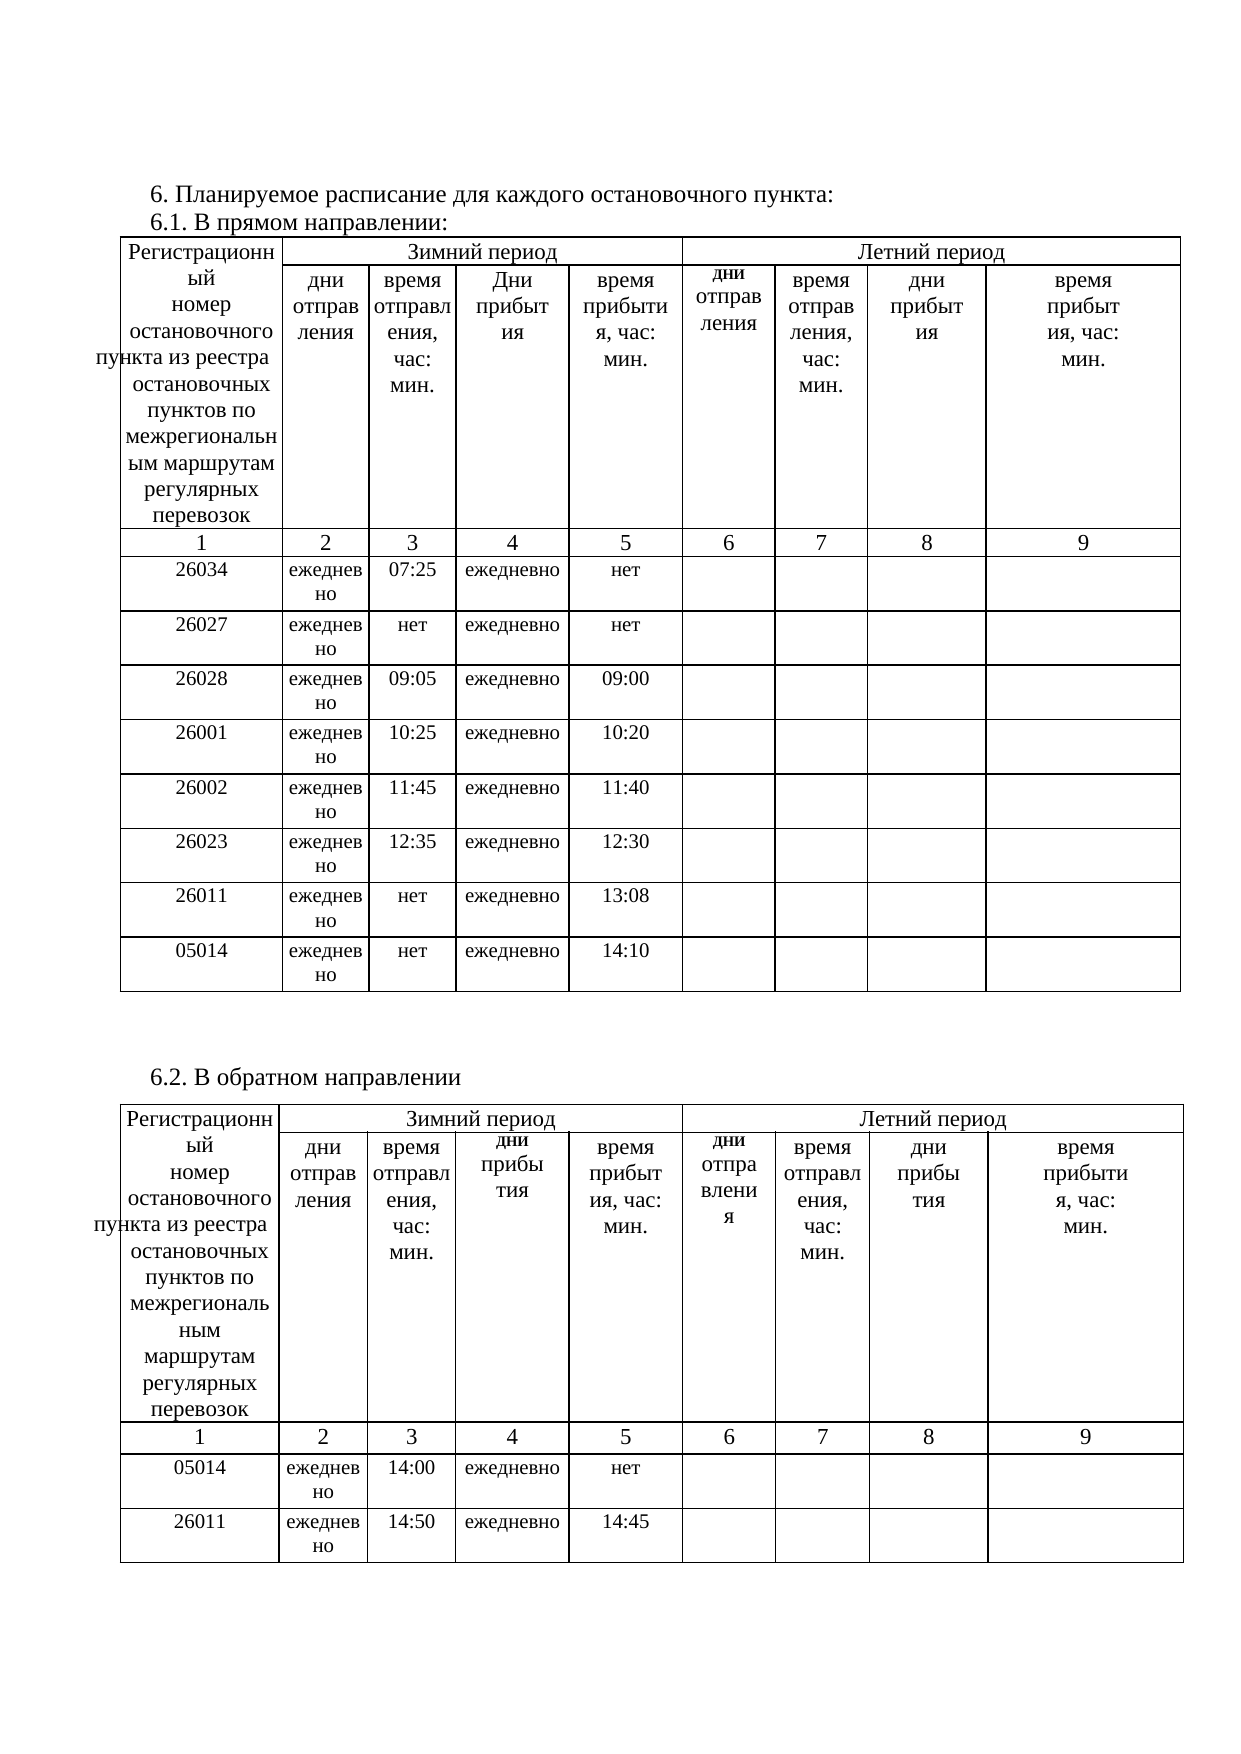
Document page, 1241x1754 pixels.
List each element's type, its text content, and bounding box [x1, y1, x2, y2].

table_cell нет [570, 1455, 682, 1507]
table_header Летний период [683, 238, 1180, 264]
table_cell 09:00 [570, 666, 682, 719]
table_cell ДНИ прибы тия [456, 1133, 568, 1421]
table_cell 09:05 [370, 666, 455, 719]
table_cell 3 [368, 1423, 455, 1453]
table_cell дни прибы тия [870, 1133, 987, 1421]
table_cell ежедневно [280, 1509, 367, 1562]
table_cell [868, 829, 985, 882]
text 6.2. В обратном направлении [150, 1062, 1090, 1091]
table_cell ежедневно [457, 938, 568, 991]
table_cell 26034 [121, 557, 282, 610]
table_cell [870, 1509, 987, 1562]
table_header Летний период [683, 1105, 1183, 1131]
table_cell нет [570, 612, 682, 664]
table_cell ежедневно [283, 557, 368, 610]
table_cell 12:35 [370, 829, 455, 882]
table_cell 10:25 [370, 720, 455, 773]
table_cell нет [370, 612, 455, 664]
table_cell [987, 557, 1180, 610]
table_cell [683, 557, 774, 610]
table_cell время отправл ения, час: мин. [368, 1133, 455, 1421]
table_cell ежедневно [456, 1455, 568, 1507]
table_cell 26027 [121, 612, 282, 664]
table_cell 10:20 [570, 720, 682, 773]
table_cell ежедневно [283, 612, 368, 664]
table_cell 26028 [121, 666, 282, 719]
table_cell [683, 1455, 775, 1507]
table_cell 26011 [121, 1509, 278, 1562]
table_cell [987, 829, 1180, 882]
table_cell 8 [868, 529, 985, 556]
table_cell [987, 720, 1180, 773]
table_cell [868, 720, 985, 773]
table_cell 4 [456, 1423, 568, 1453]
table_cell [870, 1455, 987, 1507]
table_cell [989, 1455, 1183, 1507]
table_cell ежедневно [283, 775, 368, 827]
table_cell [683, 775, 774, 827]
table_cell 05014 [121, 1455, 278, 1507]
table_cell время отправл ения, час: мин. [776, 1133, 869, 1421]
table_cell [987, 666, 1180, 719]
table_cell [776, 1509, 869, 1562]
table_cell Дни прибыт ия [457, 266, 568, 528]
table_cell ежедневно [283, 883, 368, 936]
table_cell ежедневно [283, 938, 368, 991]
text 6.1. В прямом направлении: [150, 207, 1090, 236]
table_header Зимний период [280, 1105, 682, 1131]
table_cell [683, 666, 774, 719]
table_cell [868, 612, 985, 664]
table_cell [776, 883, 867, 936]
table_cell 7 [776, 1423, 869, 1453]
table_cell [776, 720, 867, 773]
table_cell [683, 883, 774, 936]
table_cell [868, 666, 985, 719]
table_cell [989, 1509, 1183, 1562]
table_cell 12:30 [570, 829, 682, 882]
table_cell 14:45 [570, 1509, 682, 1562]
table_cell время прибыти я, час: мин. [989, 1133, 1183, 1421]
table_cell [683, 938, 774, 991]
table_cell 26011 [121, 883, 282, 936]
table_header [121, 1105, 278, 1421]
table_cell ежедневно [457, 612, 568, 664]
table_cell [683, 829, 774, 882]
table_cell 9 [987, 529, 1180, 556]
table_cell ежедневно [457, 720, 568, 773]
table_cell [868, 557, 985, 610]
table_cell 6 [683, 529, 774, 556]
table_cell [987, 775, 1180, 827]
table_cell время прибыти я, час: мин. [570, 266, 682, 528]
table_cell дни прибыт ия [868, 266, 985, 528]
table_cell 1 [121, 1423, 278, 1453]
table_cell ежедневно [456, 1509, 568, 1562]
table_cell 13:08 [570, 883, 682, 936]
table_header Регистрационный номер остановочного пункта из реестра остановочных пунктов по межрегиональным маршрутам регулярных перевозок [121, 238, 282, 528]
table_cell 11:40 [570, 775, 682, 827]
table_cell ежедневно [457, 666, 568, 719]
table_cell ежедневно [457, 829, 568, 882]
table_cell 14:10 [570, 938, 682, 991]
table_cell 4 [457, 529, 568, 556]
table_cell 11:45 [370, 775, 455, 827]
table_cell 1 [121, 529, 282, 556]
text 6. Планируемое расписание для каждого остановочного пункта: [150, 179, 1090, 207]
table_cell 26001 [121, 720, 282, 773]
table_cell время отправл ения, час: мин. [370, 266, 455, 528]
table_cell нет [370, 938, 455, 991]
table_cell 2 [280, 1423, 367, 1453]
table_cell [683, 612, 774, 664]
table_cell время прибыт ия, час: мин. [570, 1133, 682, 1421]
table_cell 3 [370, 529, 455, 556]
table_cell [987, 612, 1180, 664]
table_cell 07:25 [370, 557, 455, 610]
table_cell 26002 [121, 775, 282, 827]
table_cell [683, 720, 774, 773]
table_cell [868, 775, 985, 827]
table_cell 14:00 [368, 1455, 455, 1507]
table_cell [868, 938, 985, 991]
table_cell время отправ ления, час: мин. [776, 266, 867, 528]
table_cell дни отправ ления [283, 266, 368, 528]
table_cell [987, 883, 1180, 936]
table_cell ежедневно [283, 829, 368, 882]
table_cell ежедневно [283, 720, 368, 773]
table_cell [776, 775, 867, 827]
table_cell [776, 612, 867, 664]
table_cell 14:50 [368, 1509, 455, 1562]
table_cell 5 [570, 1423, 682, 1453]
table_cell ежедневно [457, 557, 568, 610]
table_cell [776, 1455, 869, 1507]
table_cell [987, 938, 1180, 991]
table_cell [683, 1509, 775, 1562]
table_cell ежедневно [280, 1455, 367, 1507]
table_cell 05014 [121, 938, 282, 991]
table_cell время прибыт ия, час: мин. [987, 266, 1180, 528]
table_cell [776, 557, 867, 610]
table_cell [776, 938, 867, 991]
table_cell 5 [570, 529, 682, 556]
table_cell 2 [283, 529, 368, 556]
table_cell ежедневно [457, 775, 568, 827]
table_header Зимний период [283, 238, 682, 264]
table_cell 7 [776, 529, 867, 556]
table_cell нет [370, 883, 455, 936]
table_cell ДНИ отправ ления [683, 266, 774, 528]
table_cell [868, 883, 985, 936]
table_cell 26023 [121, 829, 282, 882]
table_cell дни отправ ления [280, 1133, 367, 1421]
table_cell 9 [989, 1423, 1183, 1453]
table_cell ежедневно [457, 883, 568, 936]
table_cell [776, 829, 867, 882]
table_cell нет [570, 557, 682, 610]
table_cell ДНИ отпра влени я [683, 1133, 775, 1421]
table_cell [776, 666, 867, 719]
table_cell 6 [683, 1423, 775, 1453]
table_cell ежедневно [283, 666, 368, 719]
table_cell 8 [870, 1423, 987, 1453]
